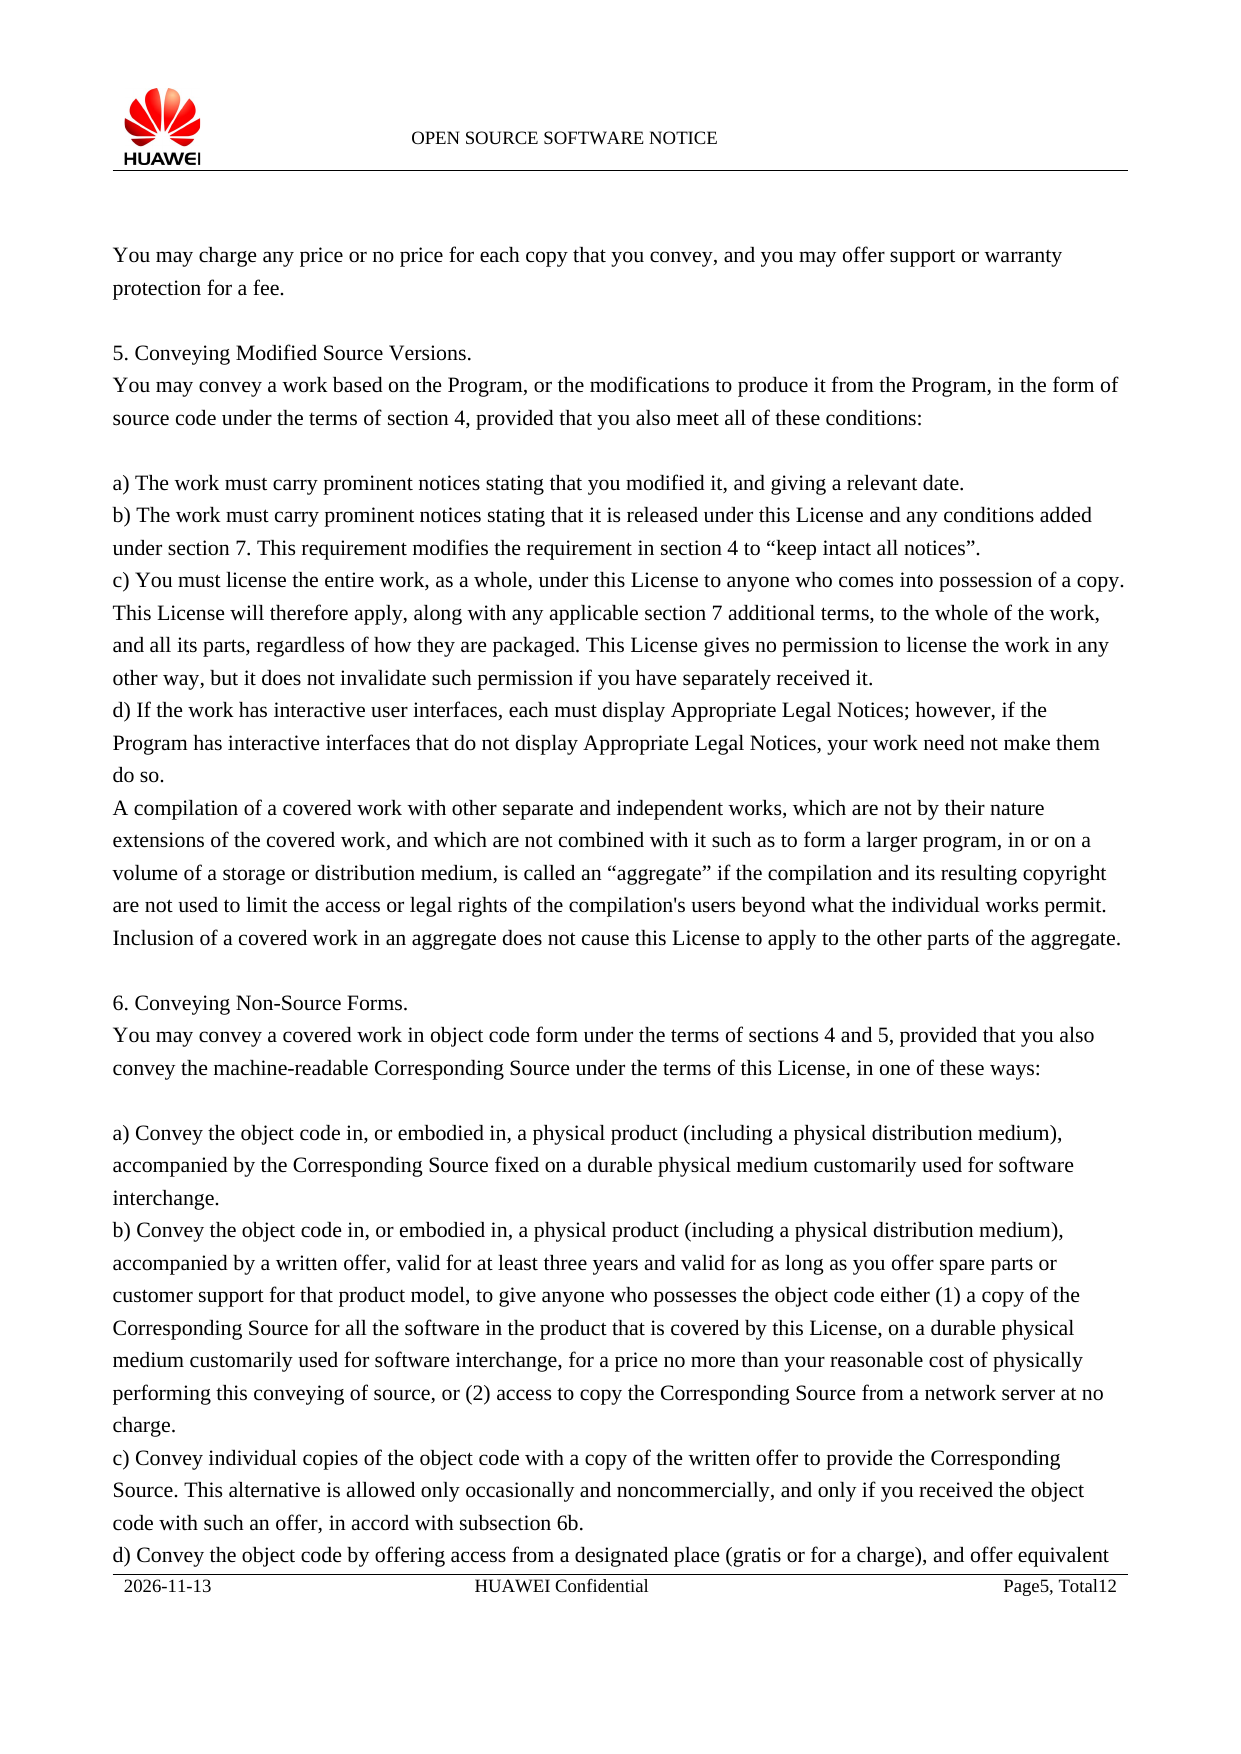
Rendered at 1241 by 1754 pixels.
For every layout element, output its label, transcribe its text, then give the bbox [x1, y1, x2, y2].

picture [124, 88, 201, 165]
